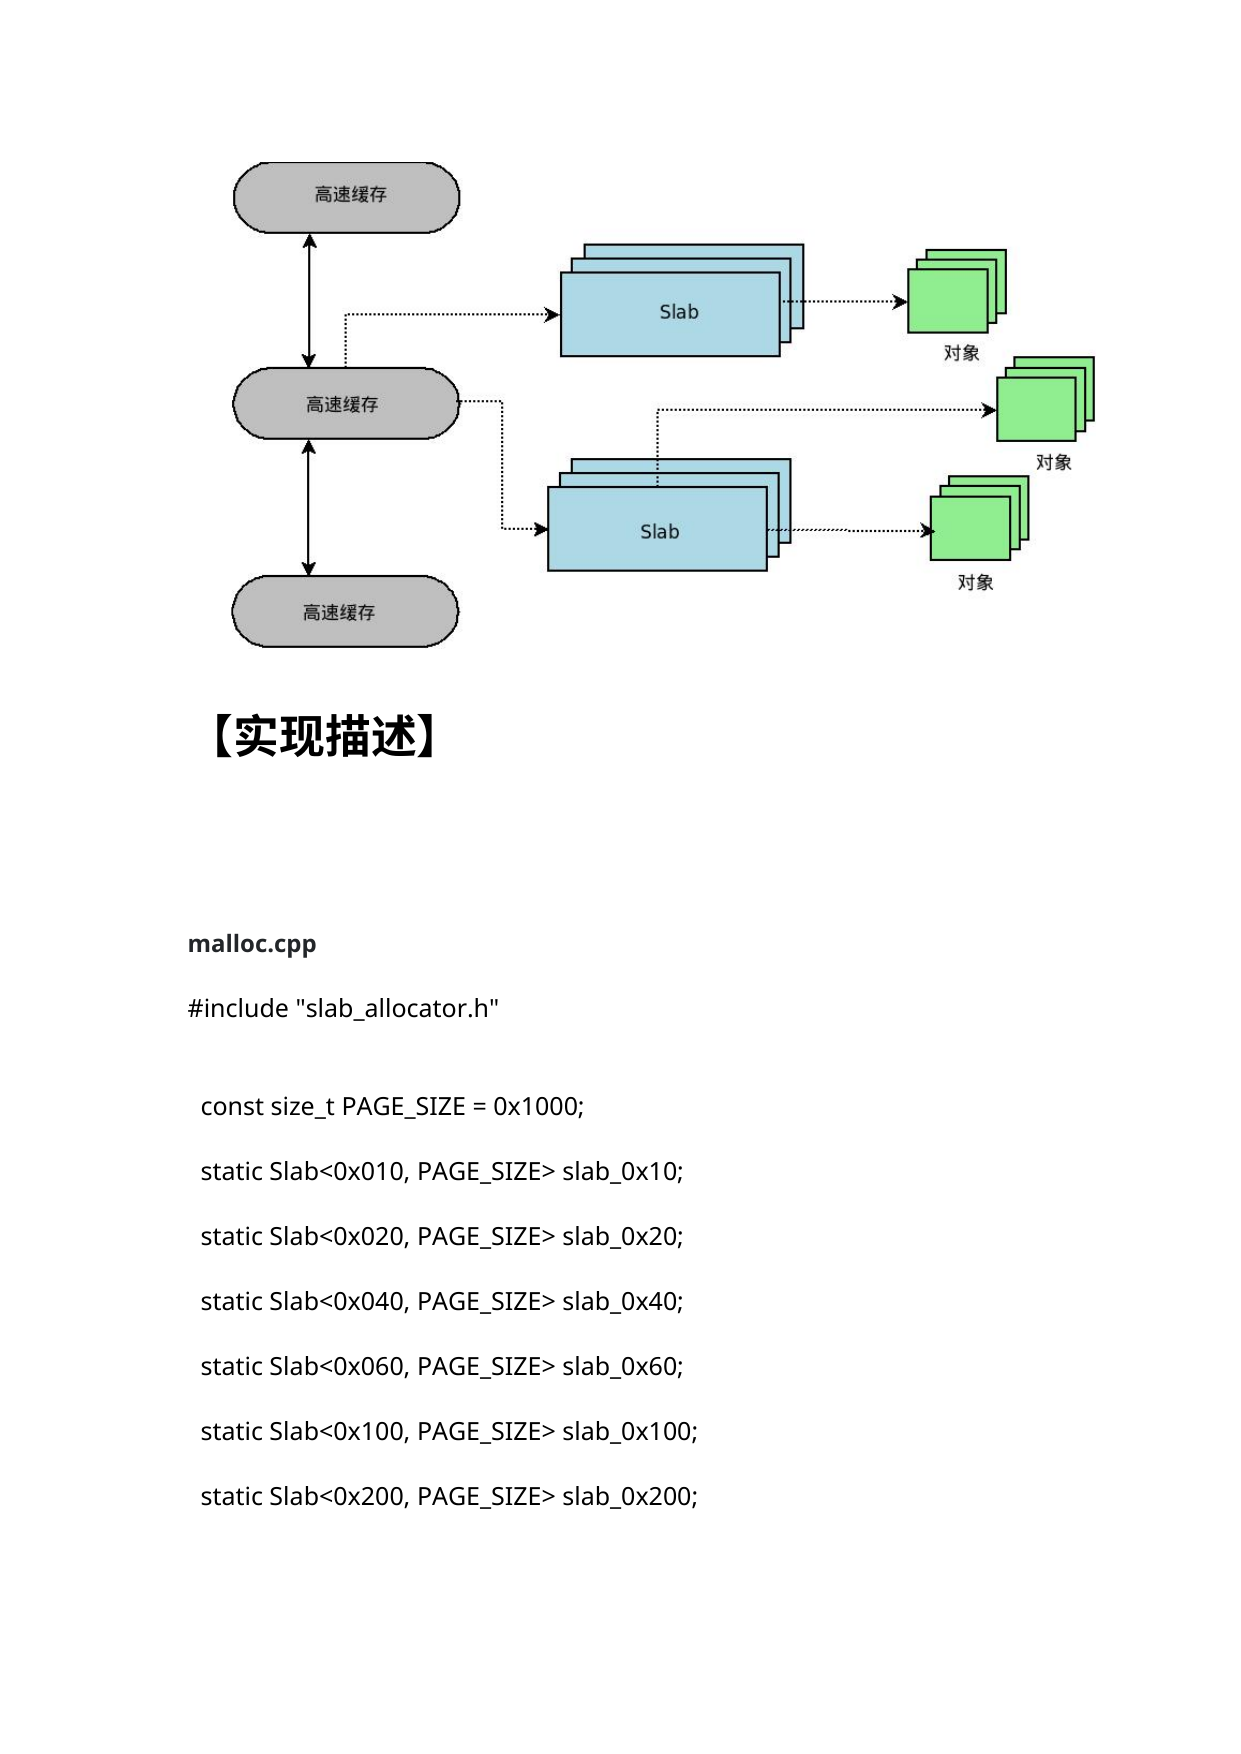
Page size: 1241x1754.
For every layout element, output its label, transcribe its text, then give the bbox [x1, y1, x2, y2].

text static Slab<0x020, PAGE_SIZE> slab_0x20; [187, 1203, 1053, 1268]
text const size_t PAGE_SIZE = 0x1000; [187, 1073, 1053, 1138]
text static Slab<0x010, PAGE_SIZE> slab_0x10; [187, 1138, 1053, 1203]
text malloc.cpp [187, 910, 1053, 975]
text static Slab<0x100, PAGE_SIZE> slab_0x100; [187, 1398, 1053, 1463]
text static Slab<0x040, PAGE_SIZE> slab_0x40; [187, 1268, 1053, 1333]
subtitle 【实现描述】 [187, 685, 1053, 782]
picture [231, 162, 1097, 649]
text #include "slab_allocator.h" [187, 975, 1053, 1040]
text static Slab<0x060, PAGE_SIZE> slab_0x60; [187, 1333, 1053, 1398]
text static Slab<0x200, PAGE_SIZE> slab_0x200; [187, 1463, 1053, 1528]
